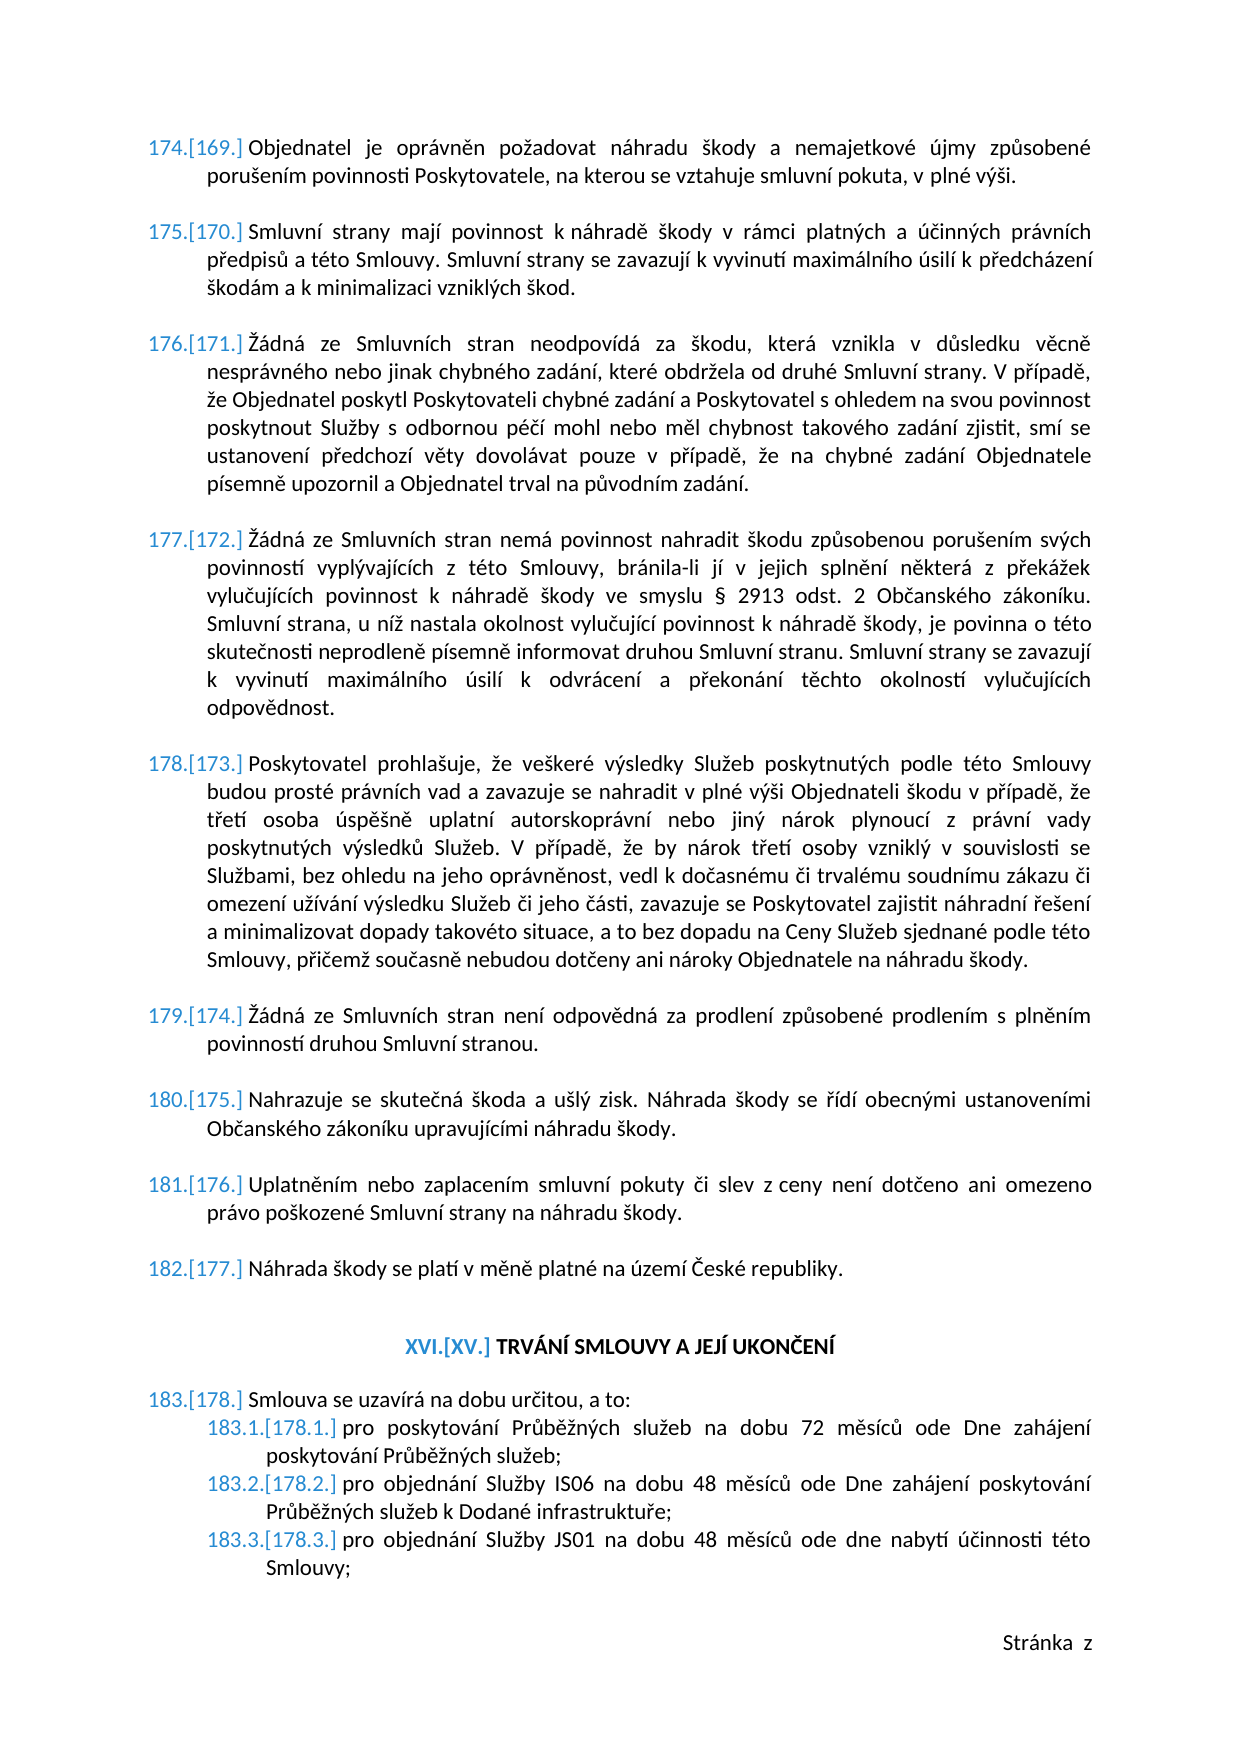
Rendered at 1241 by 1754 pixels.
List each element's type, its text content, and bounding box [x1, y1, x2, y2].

text Žádná ze Smluvních stran není odpovědná za prodlení způsobené prodlením s plněním povinností druhou Smluvní stranou. [148, 1002, 1093, 1058]
list pro poskytování Průběžných služeb na dobu 72 měsíců ode Dne zahájení poskytování Průběžných služeb; [207, 1413, 1093, 1469]
text Žádná ze Smluvních stran neodpovídá za škodu, která vznikla v důsledku věcně nesprávného nebo jinak chybného zadání, které obdržela od druhé Smluvní strany. V případě, že Objednatel poskytl Poskytovateli chybné zadání a Poskytovatel s ohledem na svou povinnost poskytnout Služby s odbornou péčí mohl nebo měl chybnost takového zadání zjistit, smí se ustanovení předchozí věty dovolávat pouze v případě, že na chybné zadání Objednatele písemně upozornil a Objednatel trval na původním zadání. [148, 329, 1093, 497]
text Smluvní strany mají povinnost k náhradě škody v rámci platných a účinných právních předpisů a této Smlouvy. Smluvní strany se zavazují k vyvinutí maximálního úsilí k předcházení škodám a k minimalizaci vzniklých škod. [148, 217, 1093, 301]
text Objednatel je oprávněn požadovat náhradu škody a nemajetkové újmy způsobené porušením povinnosti Poskytovatele, na kterou se vztahuje smluvní pokuta, v plné výši. [148, 133, 1093, 189]
text Smlouva se uzavírá na dobu určitou, a to: [148, 1385, 1093, 1413]
text Poskytovatel prohlašuje, že veškeré výsledky Služeb poskytnutých podle této Smlouvy budou prosté právních vad a zavazuje se nahradit v plné výši Objednateli škodu v případě, že třetí osoba úspěšně uplatní autorskoprávní nebo jiný nárok plynoucí z právní vady poskytnutých výsledků Služeb. V případě, že by nárok třetí osoby vzniklý v souvislosti se Službami, bez ohledu na jeho oprávněnost, vedl k dočasnému či trvalému soudnímu zákazu či omezení užívání výsledku Služeb či jeho části, zavazuje se Poskytovatel zajistit náhradní řešení a minimalizovat dopady takovéto situace, a to bez dopadu na Ceny Služeb sjednané podle této Smlouvy, přičemž současně nebudou dotčeny ani nároky Objednatele na náhradu škody. [148, 749, 1093, 973]
list pro objednání Služby IS06 na dobu 48 měsíců ode Dne zahájení poskytování Průběžných služeb k Dodané infrastruktuře; [207, 1469, 1093, 1525]
text Žádná ze Smluvních stran nemá povinnost nahradit škodu způsobenou porušením svých povinností vyplývajících z této Smlouvy, bránila-li jí v jejich splnění některá z překážek vylučujících povinnost k náhradě škody ve smyslu § 2913 odst. 2 Občanského zákoníku. Smluvní strana, u níž nastala okolnost vylučující povinnost k náhradě škody, je povinna o této skutečnosti neprodleně písemně informovat druhou Smluvní stranu. Smluvní strany se zavazují k vyvinutí maximálního úsilí k odvrácení a překonání těchto okolností vylučujících odpovědnost. [148, 525, 1093, 721]
subtitle TRVÁNÍ SMLOUVY A JEJÍ UKONČENÍ [148, 1332, 1093, 1360]
text Náhrada škody se platí v měně platné na území České republiky. [148, 1254, 1093, 1282]
list pro objednání Služby JS01 na dobu 48 měsíců ode dne nabytí účinnosti této Smlouvy; [207, 1525, 1093, 1581]
text Nahrazuje se skutečná škoda a ušlý zisk. Náhrada škody se řídí obecnými ustanoveními Občanského zákoníku upravujícími náhradu škody. [148, 1086, 1093, 1142]
text Uplatněním nebo zaplacením smluvní pokuty či slev z ceny není dotčeno ani omezeno právo poškozené Smluvní strany na náhradu škody. [148, 1170, 1093, 1226]
